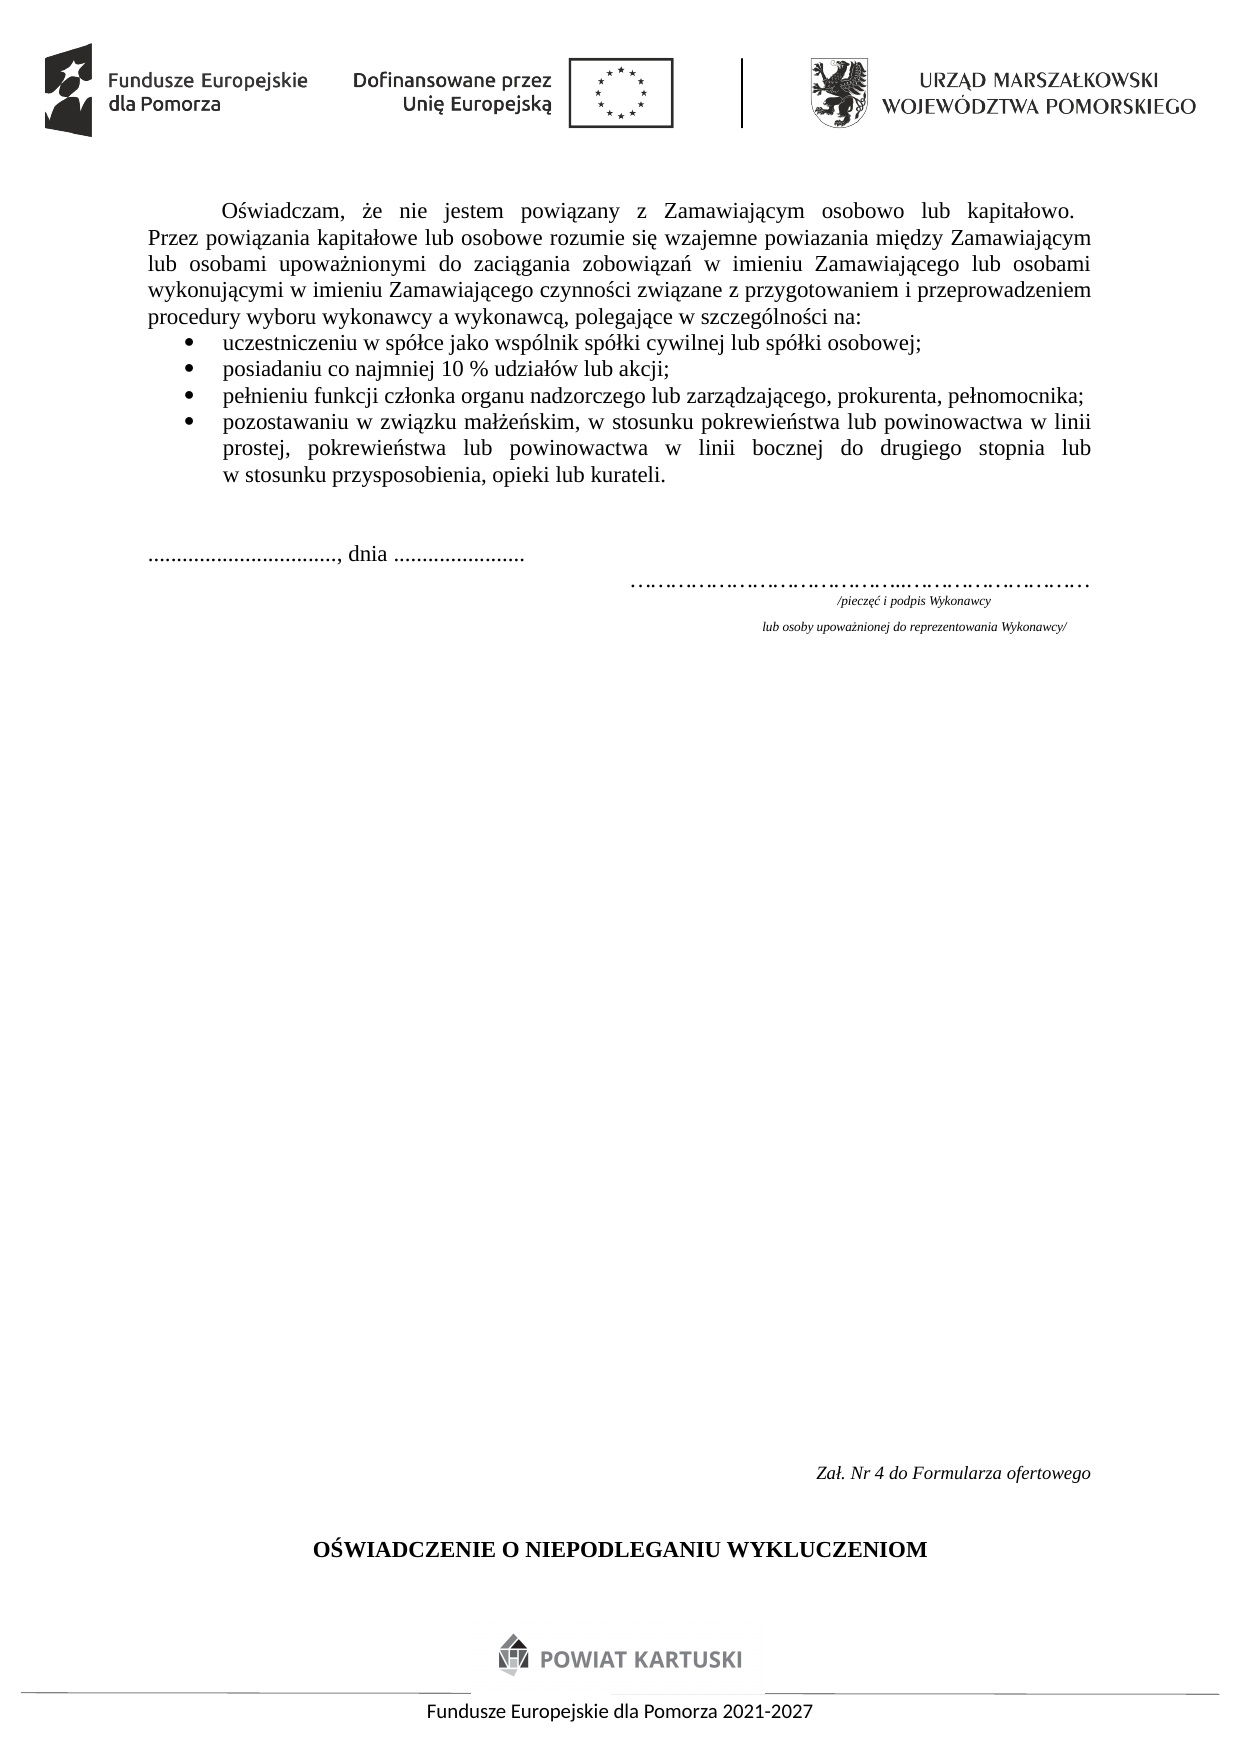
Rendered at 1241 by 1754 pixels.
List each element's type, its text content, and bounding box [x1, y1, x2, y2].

text …………………………………..……………………… [148, 566, 1093, 593]
list uczestniczeniu w spółce jako wspólnik spółki cywilnej lub spółki osobowej; [185, 329, 1093, 355]
list pełnieniu funkcji członka organu nadzorczego lub zarządzającego, prokurenta, pełnomocnika; [185, 382, 1093, 408]
text Zał. Nr 4 do Formularza ofertowego [148, 1462, 1093, 1484]
text ................................., dnia ....................... [148, 540, 1093, 566]
picture [471, 1621, 765, 1694]
list pozostawaniu w związku małżeńskim, w stosunku pokrewieństwa lub powinowactwa w linii prostej, pokrewieństwa lub powinowactwa w linii bocznej do drugiego stopnia lub w stosunku przysposobienia, opieki lub kurateli. [185, 408, 1093, 487]
text /pieczęć i podpis Wykonawcy lub osoby upoważnionej do reprezentowania Wykonawcy/ [738, 593, 1093, 645]
list posiadaniu co najmniej 10 % udziałów lub akcji; [185, 355, 1093, 382]
text Oświadczam, że nie jestem powiązany z Zamawiającym osobowo lub kapitałowo. Przez powiązania kapitałowe lub osobowe rozumie się wzajemne powiazania między Zamawiającym lub osobami upoważnionymi do zaciągania zobowiązań w imieniu Zamawiającego lub osobami wykonującymi w imieniu Zamawiającego czynności związane z przygotowaniem i przeprowadzeniem procedury wyboru wykonawcy a wykonawcą, polegające w szczególności na: [148, 197, 1093, 329]
text OŚWIADCZENIE O NIEPODLEGANIU WYKLUCZENIOM [148, 1537, 1093, 1563]
picture [35, 35, 1203, 142]
